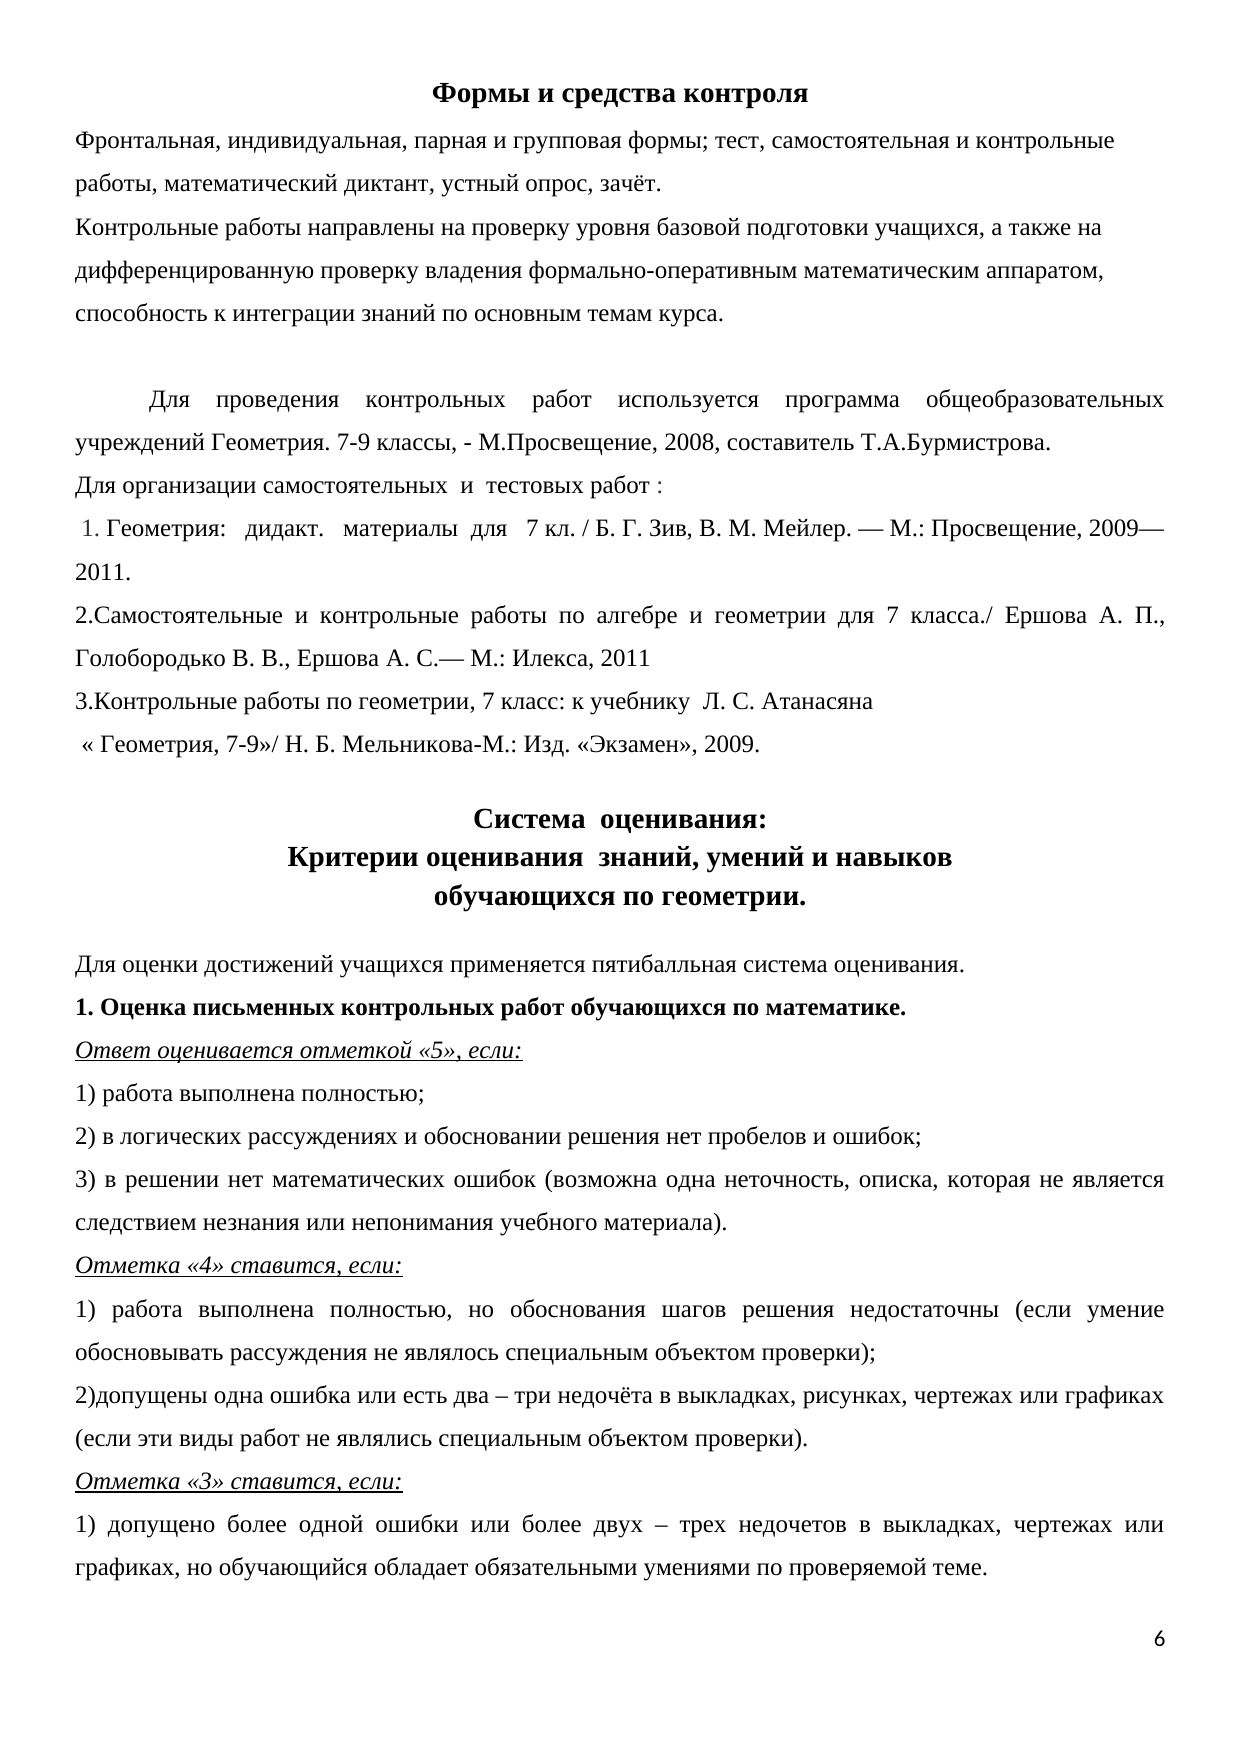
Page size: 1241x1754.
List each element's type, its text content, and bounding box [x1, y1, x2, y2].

text 2)допущены одна ошибка или есть два – три недочёта в выкладках, рисунках, чертежах или графиках (если эти виды работ не являлись специальным объектом проверки). [75, 1380, 1165, 1452]
text 2.Самостоятельные и контрольные работы по алгебре и геометрии для 7 класса./ Ершова А. П., Голобородько В. В., Ершова А. С.— М.: Илекса, 2011 [75, 600, 1165, 672]
text 2) в логических рассуждениях и обосновании решения нет пробелов и ошибок; [75, 1121, 1165, 1150]
text обучающихся по геометрии. [75, 878, 1165, 912]
text Для проведения контрольных работ используется программа общеобразовательных учреждений Геометрия. 7-9 классы, - М.Просвещение, 2008, составитель Т.А.Бурмистрова. [75, 384, 1165, 456]
text Критерии оценивания знаний, умений и навыков [75, 839, 1165, 873]
text 1. Геометрия: дидакт. материалы для 7 кл. / Б. Г. Зив, В. М. Мейлер. — М.: Просвещение, 2009—2011. [75, 513, 1165, 585]
text Система оценивания: [75, 801, 1165, 834]
text 3) в решении нет математических ошибок (возможна одна неточность, описка, которая не является следствием незнания или непонимания учебного материала). [75, 1164, 1165, 1236]
text 1) работа выполнена полностью, но обоснования шагов решения недостаточны (если умение обосновывать рассуждения не являлось специальным объектом проверки); [75, 1294, 1165, 1366]
text Отметка «3» ставится, если: [75, 1466, 1165, 1495]
text Отметка «4» ставится, если: [75, 1251, 1165, 1279]
text Ответ оценивается отметкой «5», если: [75, 1035, 1165, 1064]
text Для организации самостоятельных и тестовых работ : [75, 470, 1165, 499]
text Формы и средства контроля [75, 75, 1165, 108]
text 1) допущено более одной ошибки или более двух – трех недочетов в выкладках, чертежах или графиках, но обучающийся обладает обязательными умениями по проверяемой теме. [75, 1509, 1165, 1581]
text « Геометрия, 7-9»/ Н. Б. Мельникова-М.: Изд. «Экзамен», 2009. [75, 729, 1165, 758]
text 3.Контрольные работы по геометрии, 7 класс: к учебнику Л. С. Атанасяна [75, 686, 1165, 715]
text Для оценки достижений учащихся применяется пятибалльная система оценивания. [75, 949, 1165, 977]
text Фронтальная, индивидуальная, парная и групповая формы; тест, самостоятельная и контрольные работы, математический диктант, устный опрос, зачёт. [75, 125, 1165, 197]
text 1) работа выполнена полностью; [75, 1078, 1165, 1107]
text Контрольные работы направлены на проверку уровня базовой подготовки учащихся, а также на дифференцированную проверку владения формально-оперативным математическим аппаратом, способность к интеграции знаний по основным темам курса. [75, 212, 1165, 327]
text 1. Оценка письменных контрольных работ обучающихся по математике. [75, 992, 1165, 1021]
